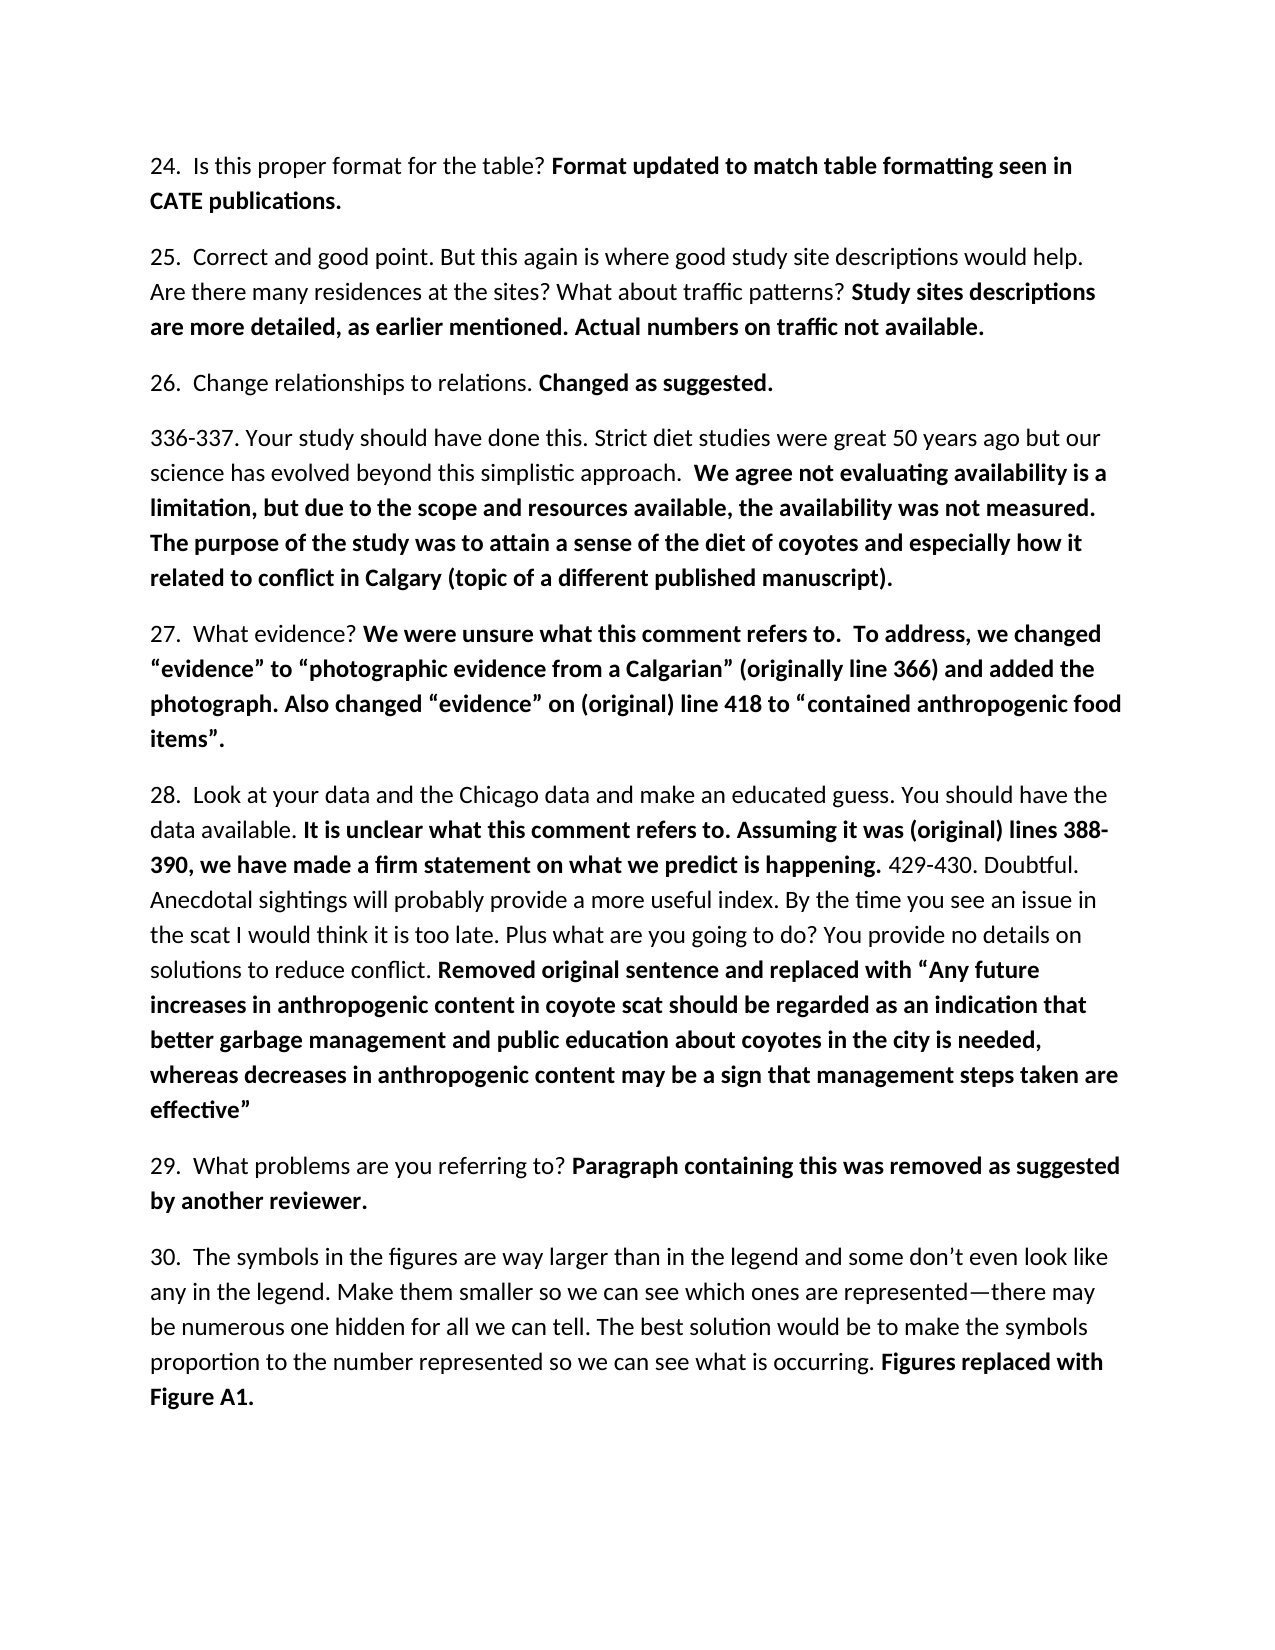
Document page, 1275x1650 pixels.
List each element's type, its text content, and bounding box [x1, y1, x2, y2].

text 27. What evidence? We were unsure what this comment refers to. To address, we changed “evidence” to “photographic evidence from a Calgarian” (originally line 366) and added the photograph. Also changed “evidence” on (original) line 418 to “contained anthropogenic food items”. [150, 618, 1125, 754]
text 26. Change relationships to relations. Changed as suggested. [150, 367, 1125, 397]
text 28. Look at your data and the Chicago data and make an educated guess. You should have the data available. It is unclear what this comment refers to. Assuming it was (original) lines 388-390, we have made a firm statement on what we predict is happening. 429-430. Doubtful. Anecdotal sightings will probably provide a more useful index. By the time you see an issue in the scat I would think it is too late. Plus what are you going to do? You provide no details on solutions to reduce conflict. Removed original sentence and replaced with “Any future increases in anthropogenic content in coyote scat should be regarded as an indication that better garbage management and public education about coyotes in the city is needed, whereas decreases in anthropogenic content may be a sign that management steps taken are effective” [150, 779, 1125, 1125]
text 336-337. Your study should have done this. Strict diet studies were great 50 years ago but our science has evolved beyond this simplistic approach. We agree not evaluating availability is a limitation, but due to the scope and resources available, the availability was not measured. The purpose of the study was to attain a sense of the diet of coyotes and especially how it related to conflict in Calgary (topic of a different published manuscript). [150, 422, 1125, 593]
text 24. Is this proper format for the table? Format updated to match table formatting seen in CATE publications. [150, 150, 1125, 216]
text 25. Correct and good point. But this again is where good study site descriptions would help. Are there many residences at the sites? What about traffic patterns? Study sites descriptions are more detailed, as earlier mentioned. Actual numbers on traffic not available. [150, 241, 1125, 341]
text 29. What problems are you referring to? Paragraph containing this was removed as suggested by another reviewer. [150, 1150, 1125, 1216]
text 30. The symbols in the figures are way larger than in the legend and some don’t even look like any in the legend. Make them smaller so we can see which ones are represented—there may be numerous one hidden for all we can tell. The best solution would be to make the symbols proportion to the number represented so we can see what is occurring. Figures replaced with Figure A1. [150, 1241, 1125, 1411]
